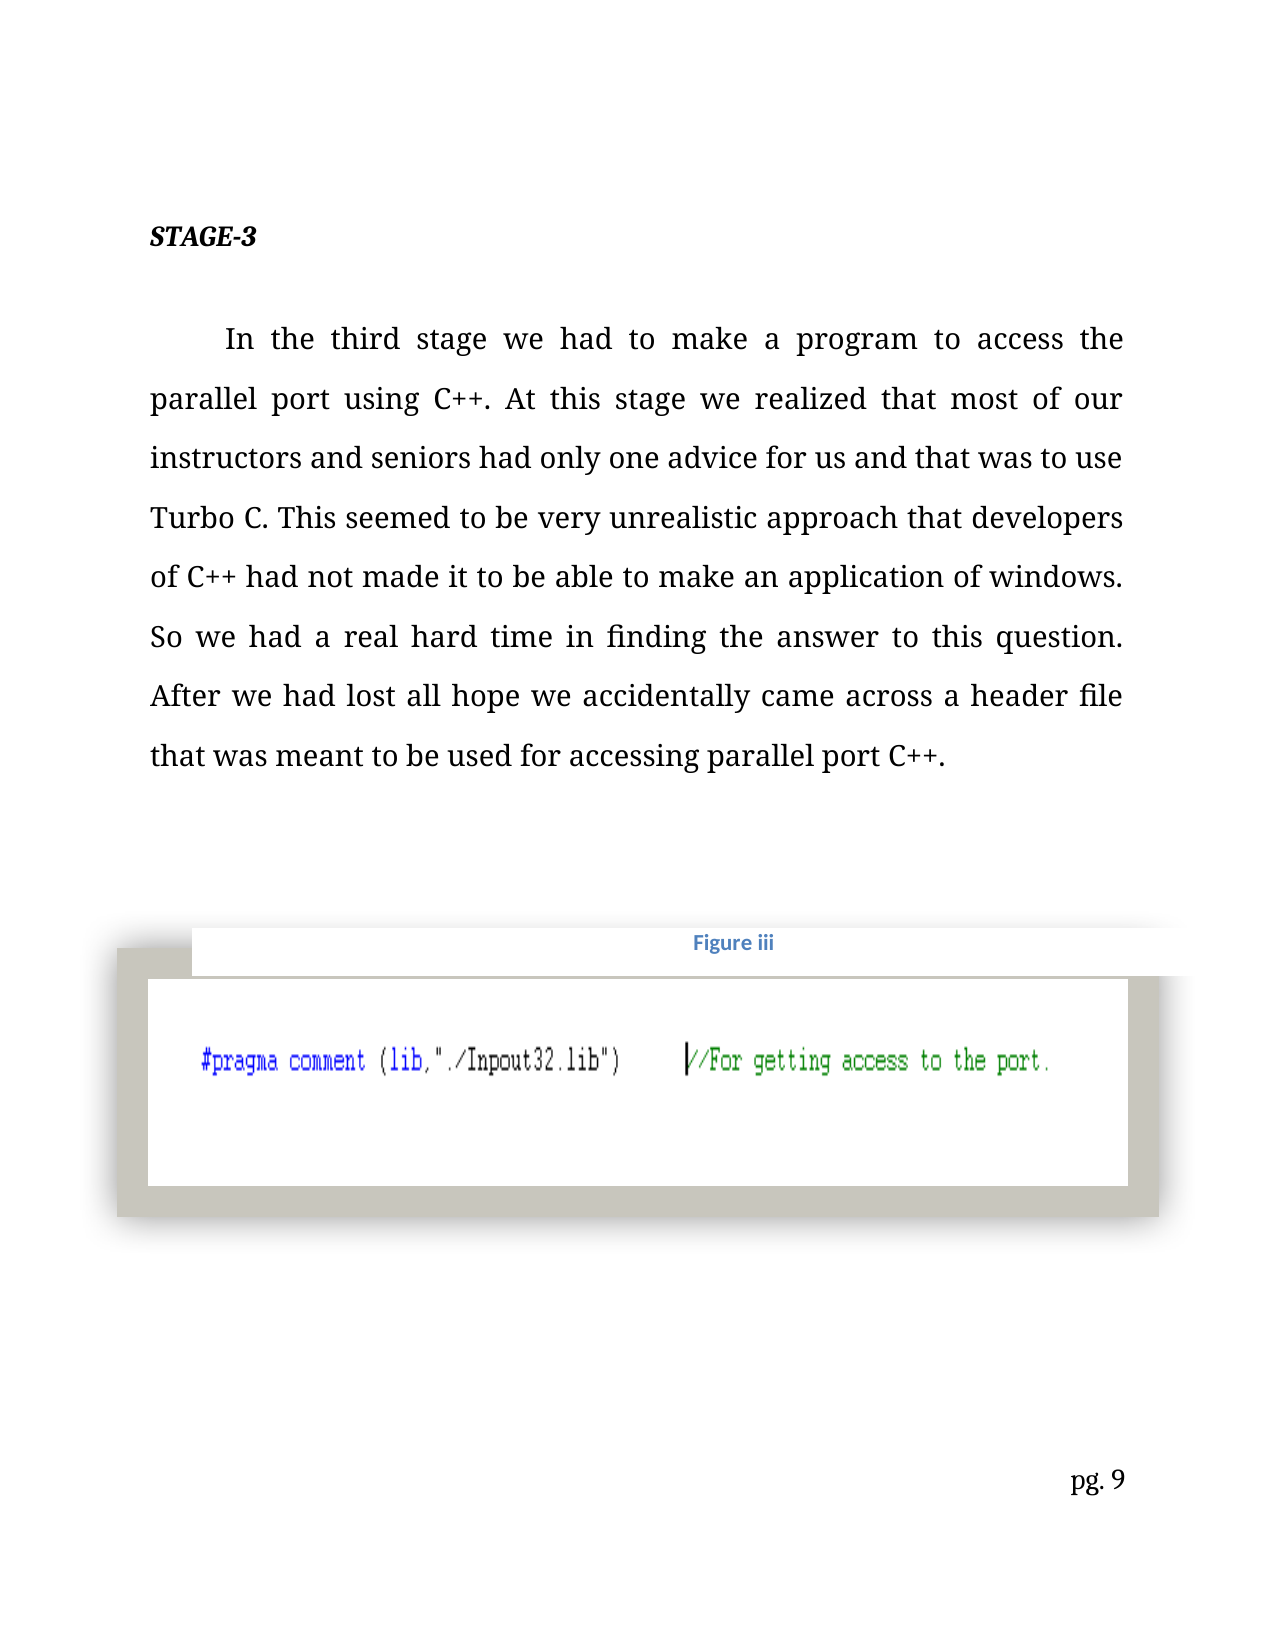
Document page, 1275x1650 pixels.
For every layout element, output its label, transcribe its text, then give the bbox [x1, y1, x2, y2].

text In the third stage we had to make a program to access the parallel port using C++. At this stage we realized that most of our instructors and seniors had only one advice for us and that was to use Turbo C. This seemed to be very unrealistic approach that developers of C++ had not made it to be able to make an application of windows. So we had a real hard time in finding the answer to this question. After we had lost all hope we accidentally came across a header file that was meant to be used for accessing parallel port C++. [150, 318, 1125, 774]
picture [148, 979, 1128, 1186]
subtitle STAGE-3 [150, 221, 1125, 254]
